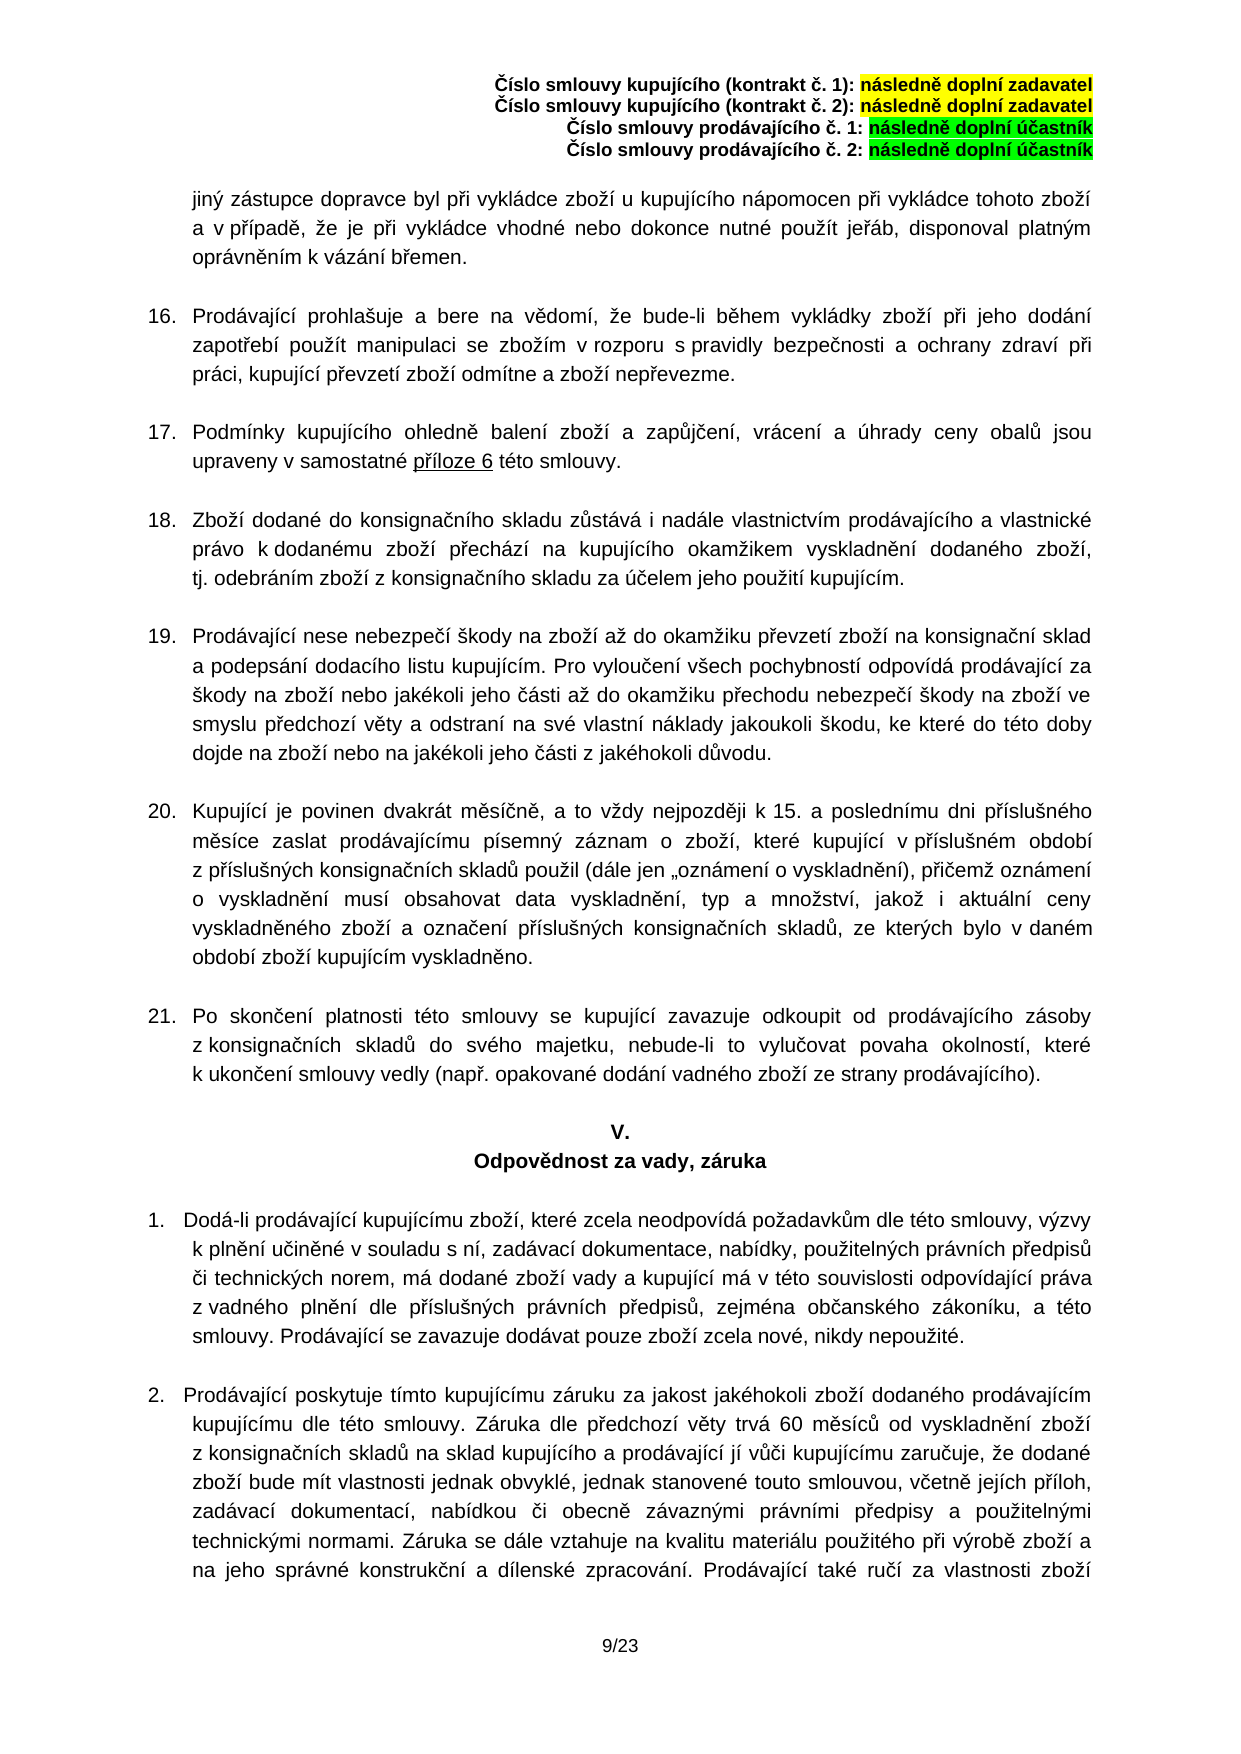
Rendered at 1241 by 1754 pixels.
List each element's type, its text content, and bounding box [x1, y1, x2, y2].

list Prodávající prohlašuje a bere na vědomí, že bude-li během vykládky zboží při jeho dodání zapotřebí použít manipulaci se zbožím v rozporu s pravidly bezpečnosti a ochrany zdraví při práci, kupující převzetí zboží odmítne a zboží nepřevezme. [148, 298, 1093, 386]
list Prodávající nese nebezpečí škody na zboží až do okamžiku převzetí zboží na konsignační sklad a podepsání dodacího listu kupujícím. Pro vyloučení všech pochybností odpovídá prodávající za škody na zboží nebo jakékoli jeho části až do okamžiku přechodu nebezpečí škody na zboží ve smyslu předchozí věty a odstraní na své vlastní náklady jakoukoli škodu, ke které do této doby dojde na zboží nebo na jakékoli jeho části z jakéhokoli důvodu. [148, 619, 1093, 765]
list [148, 182, 1093, 269]
list Kupující je povinen dvakrát měsíčně, a to vždy nejpozději k 15. a poslednímu dni příslušného měsíce zaslat prodávajícímu písemný záznam o zboží, které kupující v příslušném období z příslušných konsignačních skladů použil (dále jen „oznámení o vyskladnění), přičemž oznámení o vyskladnění musí obsahovat data vyskladnění, typ a množství, jakož i aktuální ceny vyskladněného zboží a označení příslušných konsignačních skladů, ze kterých bylo v daném období zboží kupujícím vyskladněno. [148, 794, 1093, 969]
list Po skončení platnosti této smlouvy se kupující zavazuje odkoupit od prodávajícího zásoby z konsignačních skladů do svého majetku, nebude-li to vylučovat povaha okolností, které k ukončení smlouvy vedly (např. opakované dodání vadného zboží ze strany prodávajícího). [148, 998, 1093, 1086]
text V. [148, 1115, 1093, 1144]
list Dodá-li prodávající kupujícímu zboží, které zcela neodpovídá požadavkům dle této smlouvy, výzvy k plnění učiněné v souladu s ní, zadávací dokumentace, nabídky, použitelných právních předpisů či technických norem, má dodané zboží vady a kupující má v této souvislosti odpovídající práva z vadného plnění dle příslušných právních předpisů, zejména občanského zákoníku, a této smlouvy. Prodávající se zavazuje dodávat pouze zboží zcela nové, nikdy nepoužité. [148, 1202, 1093, 1348]
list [148, 1377, 1093, 1582]
list Podmínky kupujícího ohledně balení zboží a zapůjčení, vrácení a úhrady ceny obalů jsou upraveny v samostatné příloze 6 této smlouvy. [148, 415, 1093, 473]
list Zboží dodané do konsignačního skladu zůstává i nadále vlastnictvím prodávajícího a vlastnické právo k dodanému zboží přechází na kupujícího okamžikem vyskladnění dodaného zboží, tj. odebráním zboží z konsignačního skladu za účelem jeho použití kupujícím. [148, 502, 1093, 590]
text Odpovědnost za vady, záruka [148, 1144, 1093, 1173]
